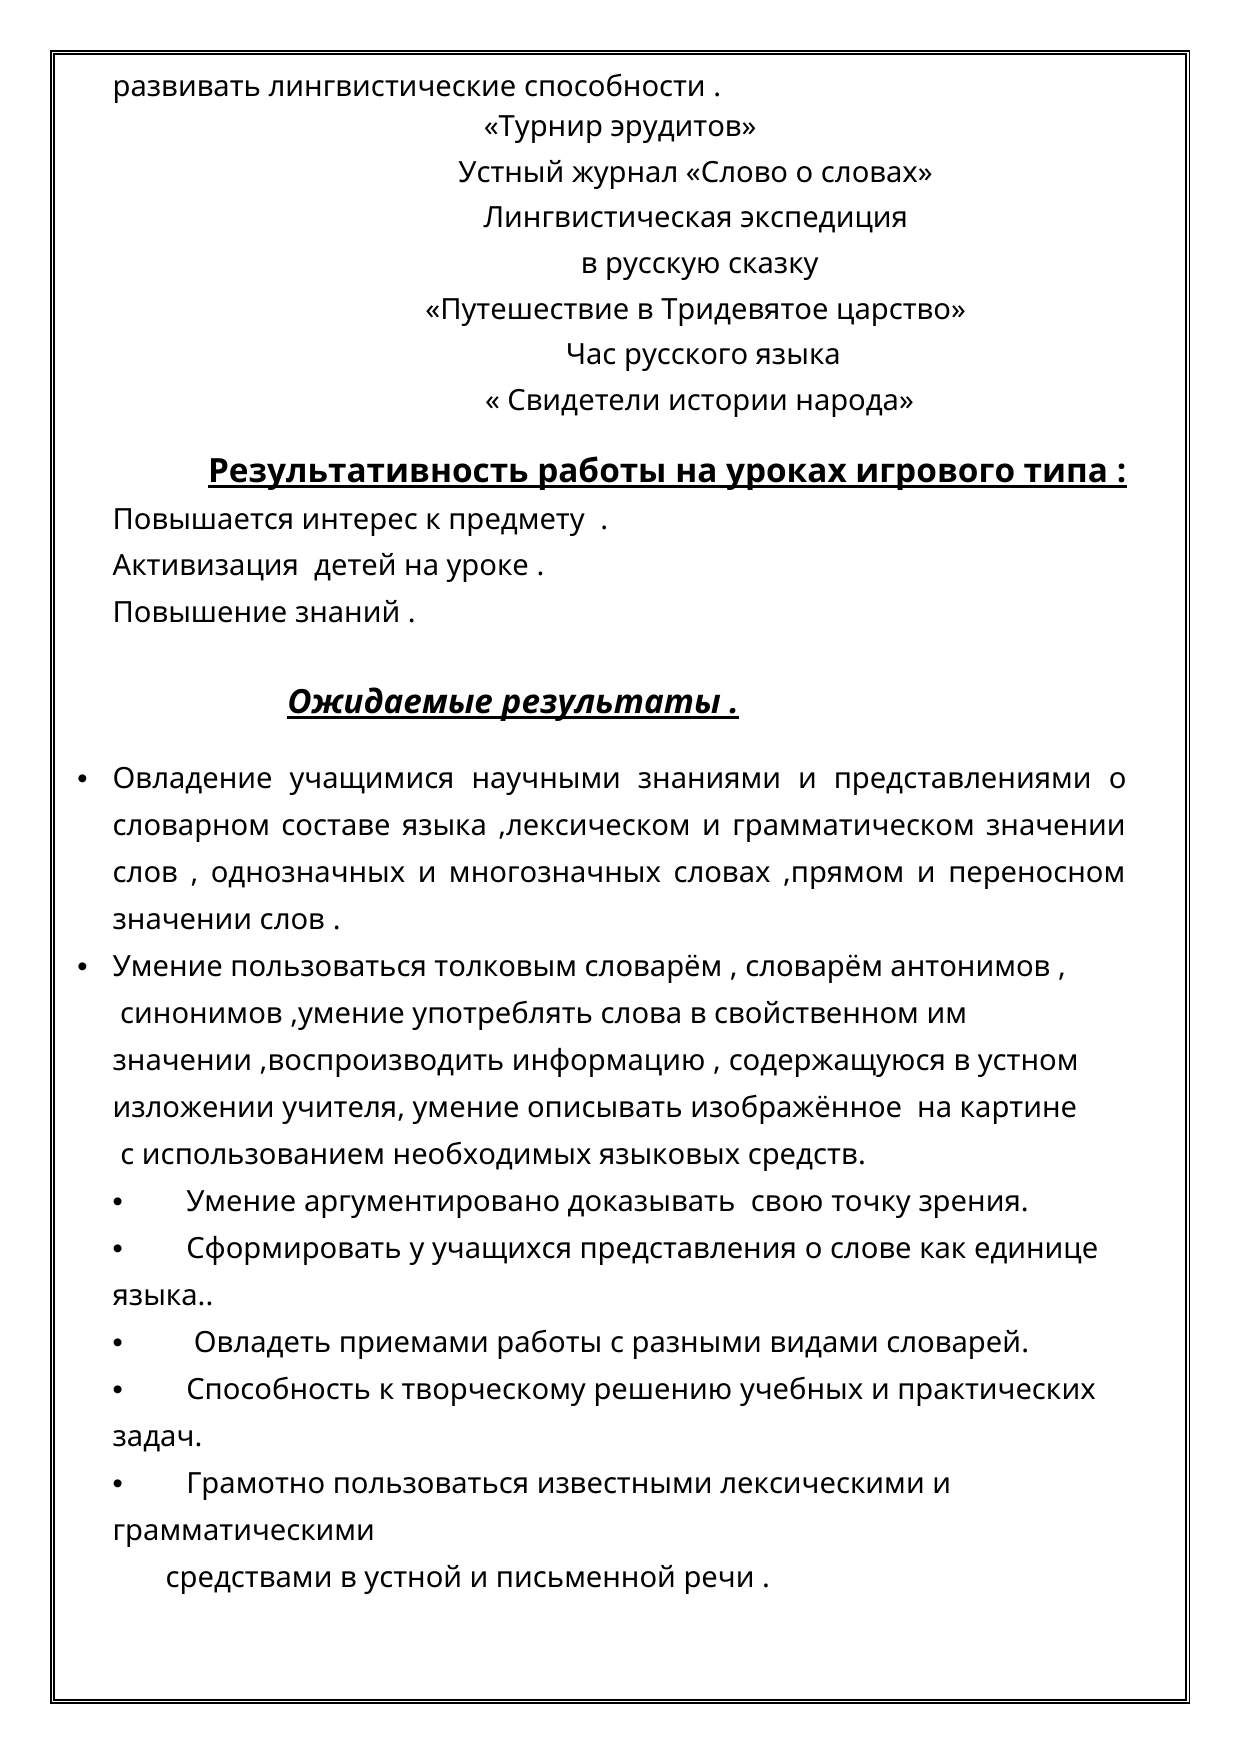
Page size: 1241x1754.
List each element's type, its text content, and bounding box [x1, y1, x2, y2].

list Способность к творческому решению учебных и практических задач. [112, 1362, 1128, 1456]
text Активизация детей на уроке . [112, 539, 1128, 585]
text средствами в устной и письменной речи . [112, 1550, 1128, 1597]
list Умение аргументировано доказывать свою точку зрения. [112, 1174, 1128, 1221]
text Ожидаемые результаты . [112, 678, 1128, 723]
list Умение пользоваться толковым словарём , словарём антонимов , [77, 939, 1127, 986]
list Сформировать у учащихся представления о слове как единице языка.. [112, 1221, 1128, 1315]
list Грамотно пользоваться известными лексическими и грамматическими [112, 1456, 1128, 1550]
text с использованием необходимых языковых средств. [112, 1127, 1127, 1174]
text Результативность работы на уроках игрового типа : [112, 446, 1128, 492]
text изложении учителя, умение описывать изображённое на картине [112, 1080, 1127, 1127]
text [112, 59, 1128, 106]
text Повышается интерес к предмету . [112, 492, 1128, 539]
list Овладеть приемами работы с разными видами словарей. [112, 1315, 1128, 1362]
text «Турнир эрудитов» Устный журнал «Слово о словах» Лингвистическая экспедиция в русскую сказку «Путешествие в Тридевятое царство» Час русского языка « Свидетели истории народа» [112, 106, 1128, 419]
text значении ,воспроизводить информацию , содержащуюся в устном [112, 1033, 1127, 1080]
list Овладение учащимися научными знаниями и представлениями о словарном составе языка ,лексическом и грамматическом значении слов , однозначных и многозначных словах ,прямом и переносном значении слов . [77, 751, 1126, 939]
text Повышение знаний . [112, 585, 1128, 632]
text синонимов ,умение употреблять слова в свойственном им [112, 986, 1127, 1033]
